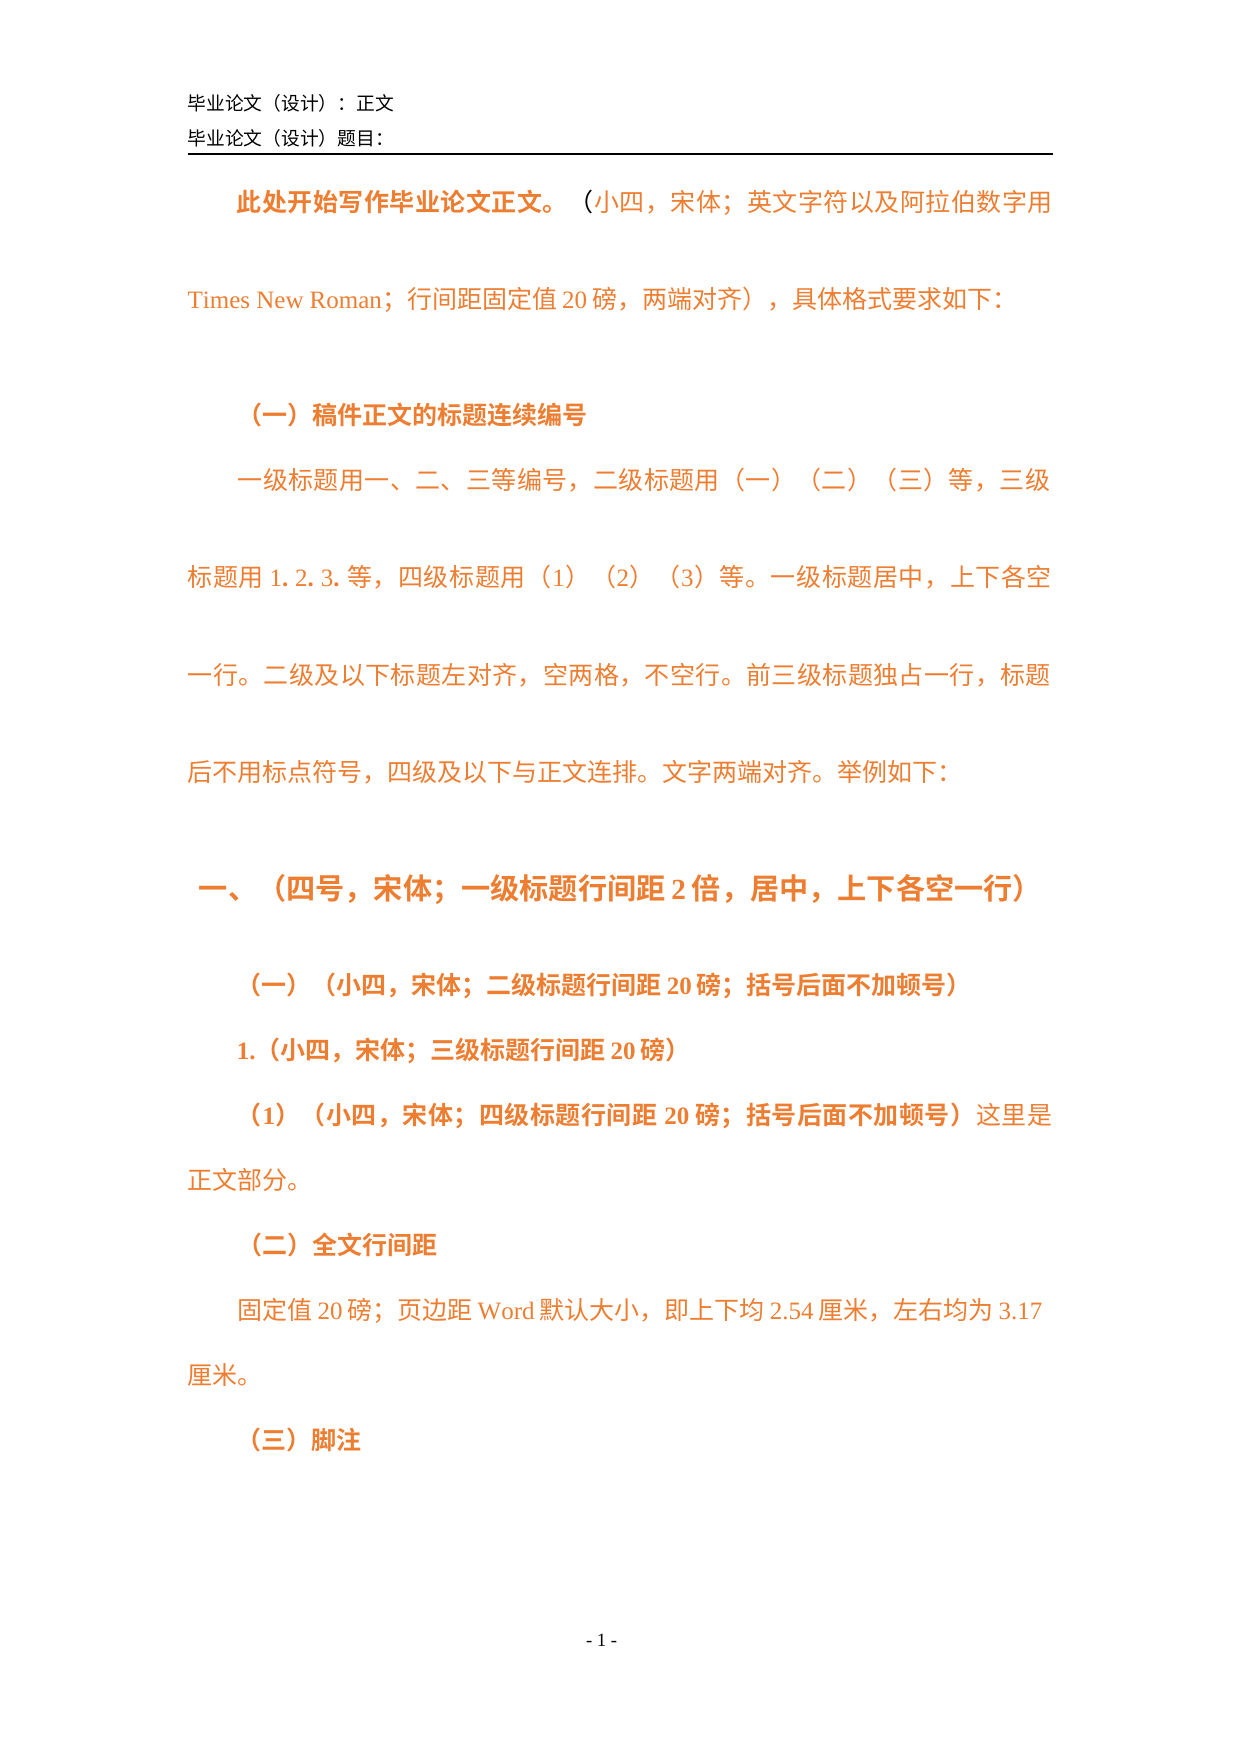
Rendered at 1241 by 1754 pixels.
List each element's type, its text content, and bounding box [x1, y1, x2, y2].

text 此处开始写作毕业论文正文。（小四，宋体；英文字符以及阿拉伯数字用Times New Roman；行间距固定值20磅，两端对齐），具体格式要求如下： [187, 168, 1053, 330]
text （一）稿件正文的标题连续编号 [187, 381, 1053, 446]
text 一级标题用一、二、三等编号，二级标题用（一）（二）（三）等，三级标题用1. 2. 3. 等，四级标题用（1）（2）（3）等。一级标题居中，上下各空一行。二级及以下标题左对齐，空两格，不空行。前三级标题独占一行，标题后不用标点符号，四级及以下与正文连排。文字两端对齐。举例如下： [187, 446, 1053, 803]
text （二）全文行间距 [187, 1211, 1053, 1276]
text （一）（小四，宋体；二级标题行间距20磅；括号后面不加顿号） [187, 951, 1053, 1016]
text （1）（小四，宋体；四级标题行间距20磅；括号后面不加顿号）这里是正文部分。 [187, 1081, 1053, 1211]
text （三）脚注 [187, 1406, 1053, 1471]
text 固定值20磅；页边距Word默认大小，即上下均2.54厘米，左右均为3.17厘米。 [187, 1276, 1053, 1406]
text 一、（四号，宋体；一级标题行间距2倍，居中，上下各空一行） [187, 854, 1053, 919]
text 1.（小四，宋体；三级标题行间距20磅） [187, 1016, 1053, 1081]
